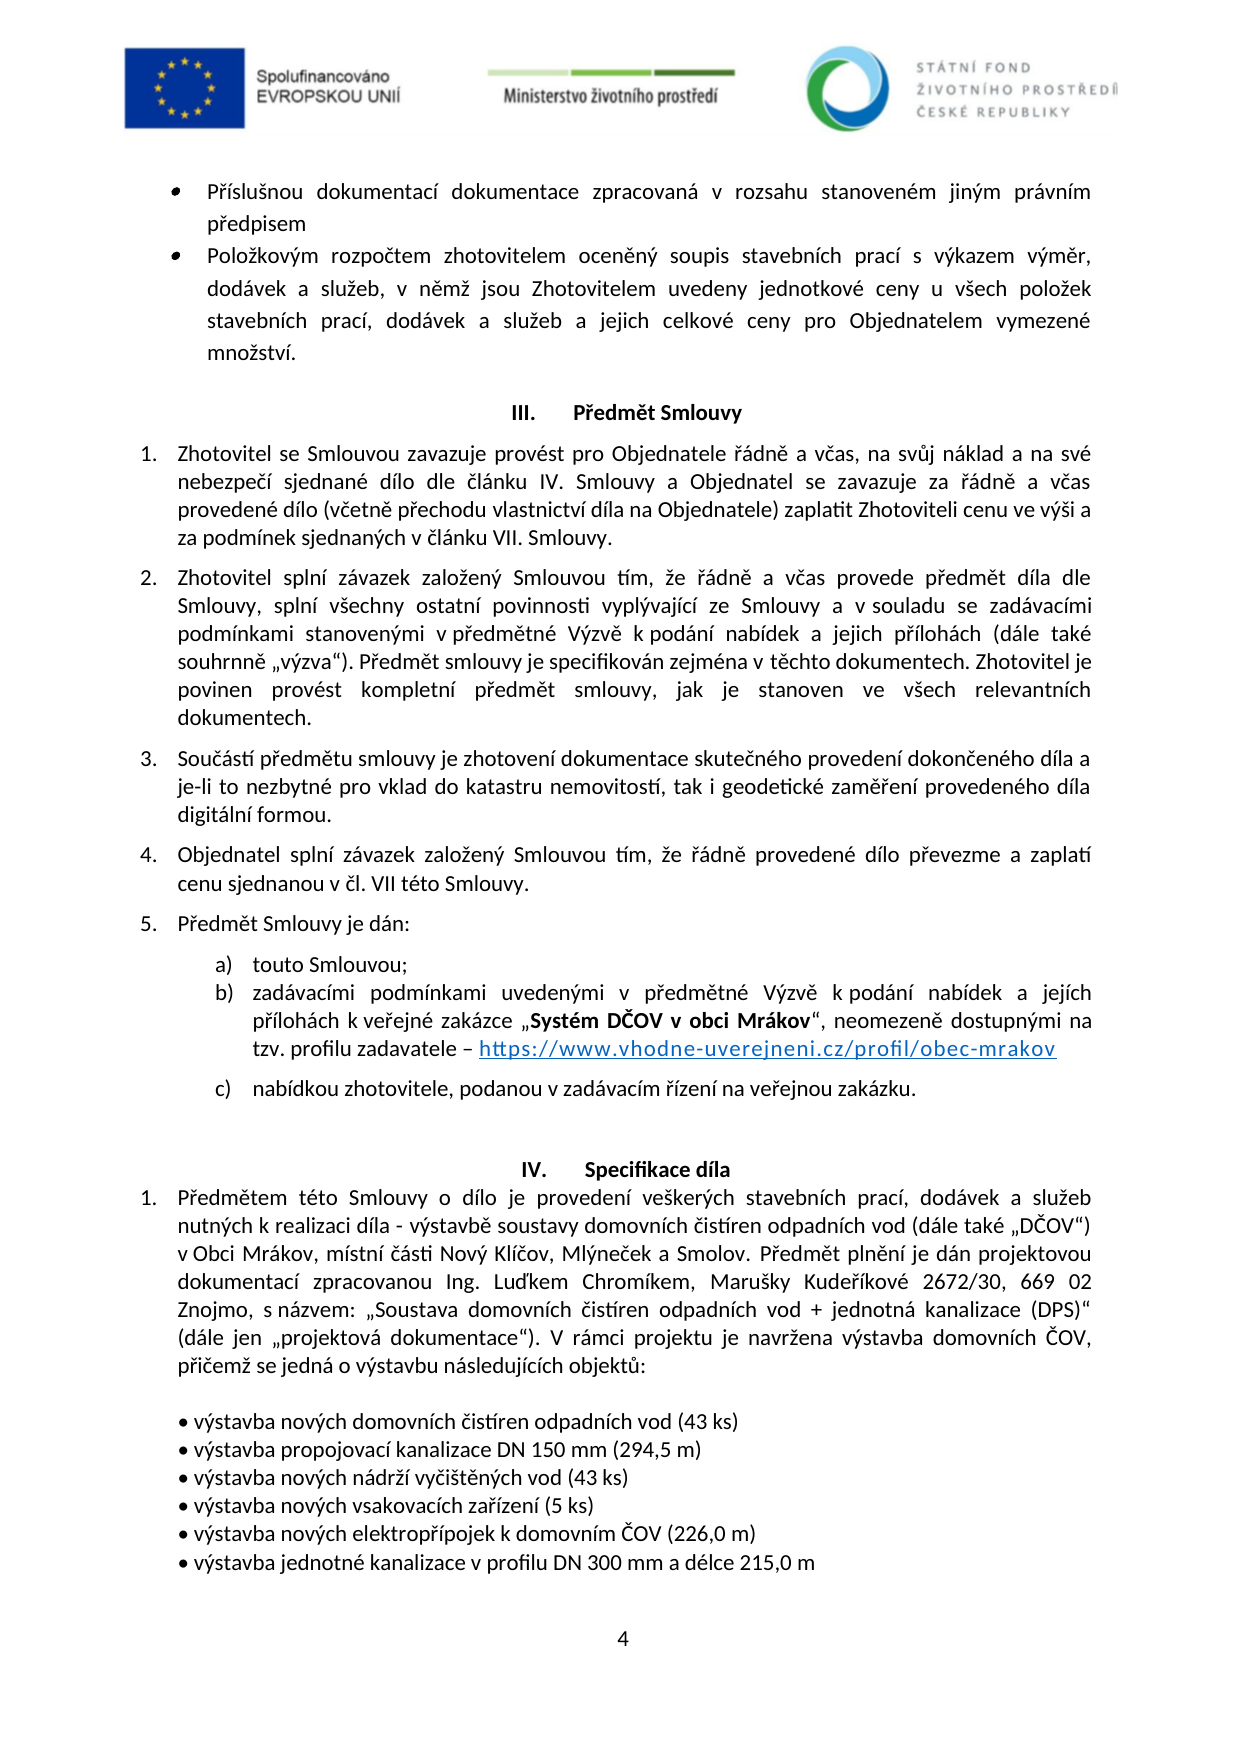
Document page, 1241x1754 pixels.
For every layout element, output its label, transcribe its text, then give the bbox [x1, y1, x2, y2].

list Zhotovitel splní závazek založený Smlouvou tím, že řádně a včas provede předmět díla dle Smlouvy, splní všechny ostatní povinnosti vyplývající ze Smlouvy a v souladu se zadávacími podmínkami stanovenými v předmětné Výzvě k podání nabídek a jejich přílohách (dále také souhrnně „výzva“). Předmět smlouvy je specifikován zejména v těchto dokumentech. Zhotovitel je povinen provést kompletní předmět smlouvy, jak je stanoven ve všech relevantních dokumentech. [140, 563, 1092, 732]
list Předmět Smlouvy je dán: [140, 909, 1092, 937]
list touto Smlouvou; [215, 950, 1092, 978]
list • výstavba nových elektropřípojek k domovním ČOV (226,0 m) [177, 1519, 1092, 1548]
list Součástí předmětu smlouvy je zhotovení dokumentace skutečného provedení dokončeného díla a je-li to nezbytné pro vklad do katastru nemovitostí, tak i geodetické zaměření provedeného díla digitální formou. [140, 744, 1092, 828]
list • výstavba nových vsakovacích zařízení (5 ks) [177, 1492, 1092, 1519]
list • výstavba jednotné kanalizace v profilu DN 300 mm a délce 215,0 m [177, 1548, 1092, 1576]
list Předmět Smlouvy [185, 398, 1092, 426]
list • výstavba nových domovních čistíren odpadních vod (43 ks) [177, 1407, 1092, 1436]
list zadávacími podmínkami uvedenými v předmětné Výzvě k podání nabídek a jejích přílohách k veřejné zakázce „Systém DČOV v obci Mrákov“, neomezeně dostupnými na tzv. profilu zadavatele – https://www.vhodne-uverejneni.cz/profil/obec-mrakov [215, 978, 1092, 1062]
list nabídkou zhotovitele, podanou v zadávacím řízení na veřejnou zakázku. [215, 1074, 1092, 1102]
subtitle Položkovým rozpočtem zhotovitelem oceněný soupis stavebních prací s výkazem výměr, dodávek a služeb, v němž jsou Zhotovitelem uvedeny jednotkové ceny u všech položek stavebních prací, dodávek a služeb a jejich celkové ceny pro Objednatelem vymezené množství. [169, 242, 1092, 366]
list Zhotovitel se Smlouvou zavazuje provést pro Objednatele řádně a včas, na svůj náklad a na své nebezpečí sjednané dílo dle článku IV. Smlouvy a Objednatel se zavazuje za řádně a včas provedené dílo (včetně přechodu vlastnictví díla na Objednatele) zaplatit Zhotoviteli cenu ve výši a za podmínek sjednaných v článku VII. Smlouvy. [140, 439, 1092, 551]
list Specifikace díla [185, 1155, 1092, 1183]
list • výstavba nových nádrží vyčištěných vod (43 ks) [177, 1463, 1092, 1492]
picture [122, 42, 1118, 136]
list • výstavba propojovací kanalizace DN 150 mm (294,5 m) [177, 1436, 1092, 1463]
subtitle Příslušnou dokumentací dokumentace zpracovaná v rozsahu stanoveném jiným právním předpisem [169, 177, 1092, 237]
list Objednatel splní závazek založený Smlouvou tím, že řádně provedené dílo převezme a zaplatí cenu sjednanou v čl. VII této Smlouvy. [140, 841, 1092, 897]
list Předmětem této Smlouvy o dílo je provedení veškerých stavebních prací, dodávek a služeb nutných k realizaci díla - výstavbě soustavy domovních čistíren odpadních vod (dále také „DČOV“) v Obci Mrákov, místní části Nový Klíčov, Mlýneček a Smolov. Předmět plnění je dán projektovou dokumentací zpracovanou Ing. Luďkem Chromíkem, Marušky Kudeříkové 2672/30, 669 02 Znojmo, s názvem: „Soustava domovních čistíren odpadních vod + jednotná kanalizace (DPS)“ (dále jen „projektová dokumentace“). V rámci projektu je navržena výstavba domovních ČOV, přičemž se jedná o výstavbu následujících objektů: [140, 1183, 1092, 1379]
